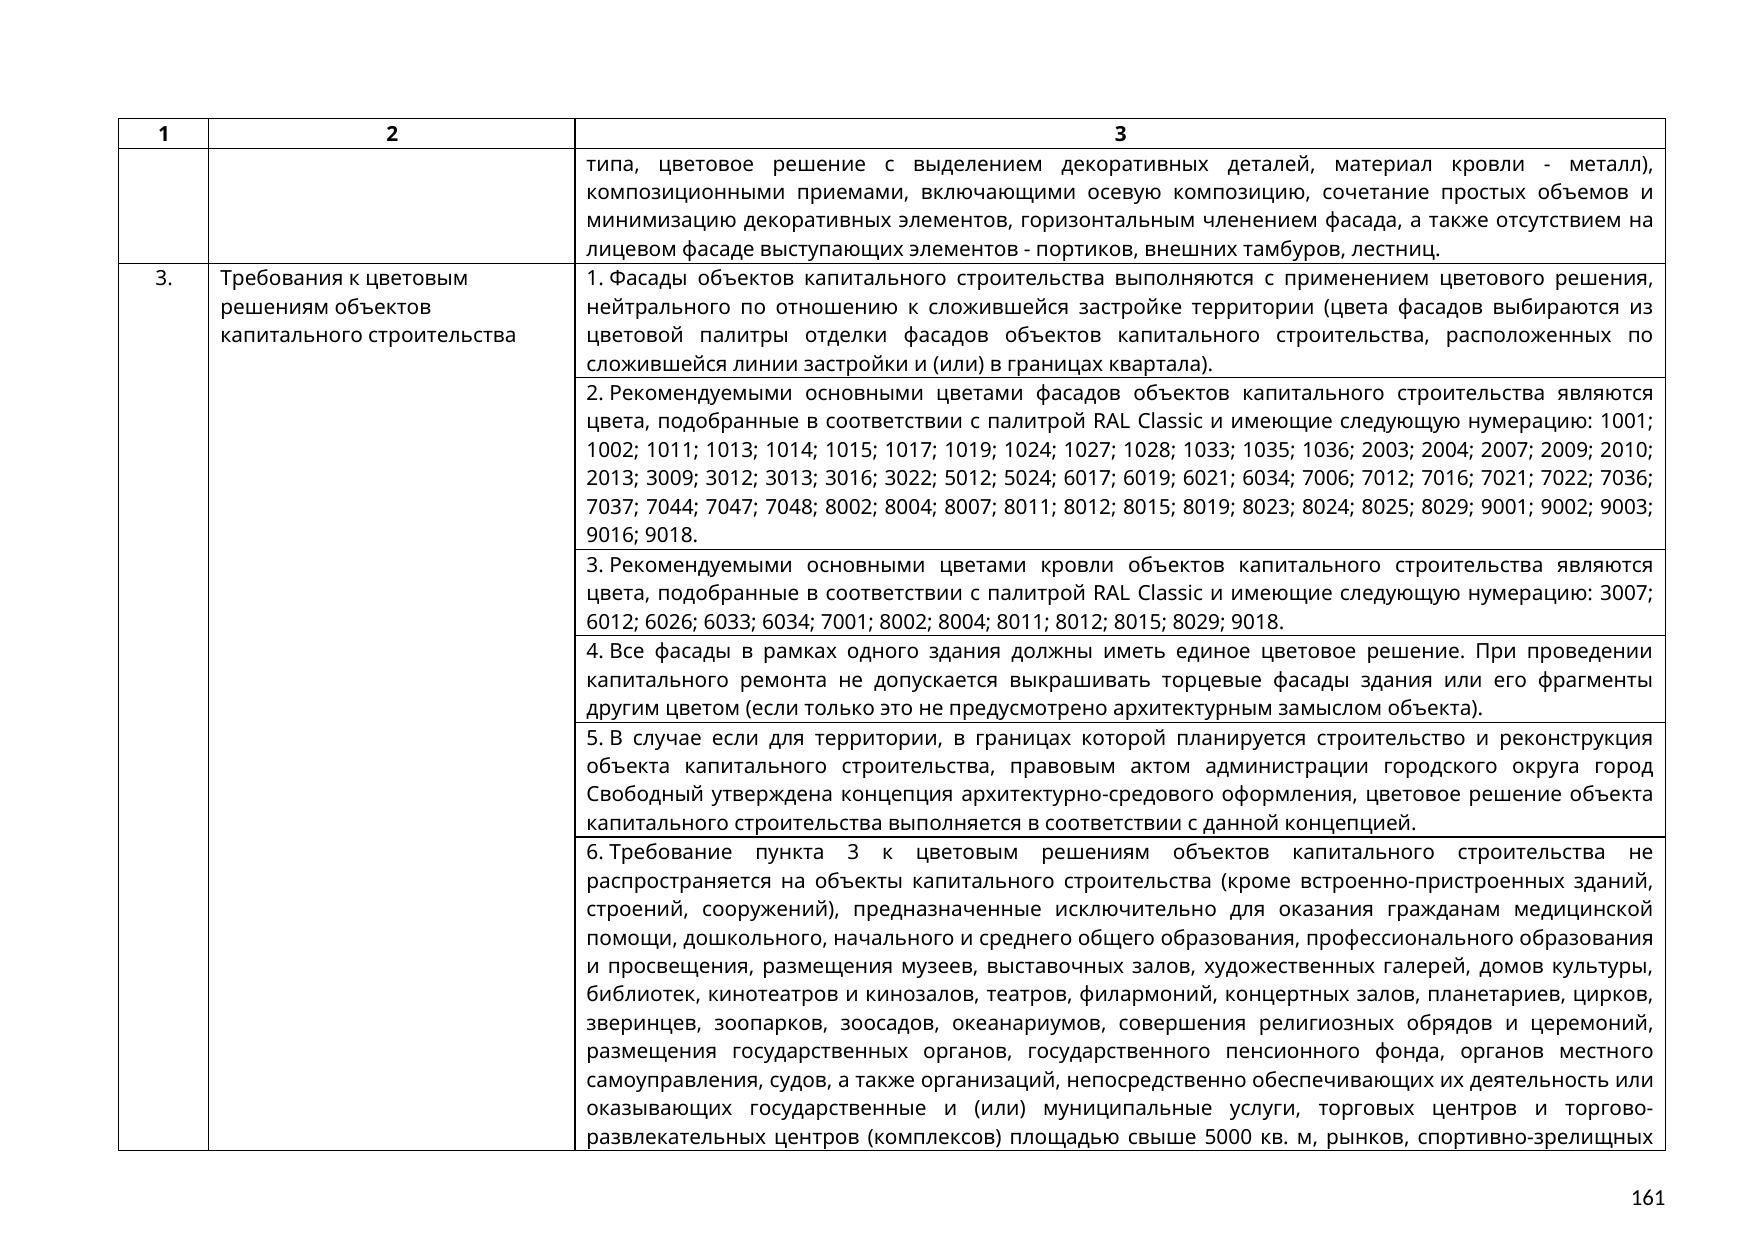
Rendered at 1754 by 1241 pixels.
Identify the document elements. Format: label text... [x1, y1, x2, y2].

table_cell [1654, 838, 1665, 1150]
table_cell 3. [119, 264, 208, 1150]
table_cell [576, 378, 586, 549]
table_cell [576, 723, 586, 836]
table_header 1 [119, 119, 208, 148]
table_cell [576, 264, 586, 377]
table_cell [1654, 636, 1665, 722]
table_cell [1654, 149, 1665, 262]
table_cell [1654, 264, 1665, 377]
table_header 3 [576, 119, 1665, 148]
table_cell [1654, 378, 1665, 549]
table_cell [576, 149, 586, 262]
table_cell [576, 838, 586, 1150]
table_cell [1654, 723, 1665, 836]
table_cell Требования к цветовым решениям объектов капитального строительства [209, 264, 574, 1150]
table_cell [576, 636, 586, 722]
table_header 2 [209, 119, 574, 148]
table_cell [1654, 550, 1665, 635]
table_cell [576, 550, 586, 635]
